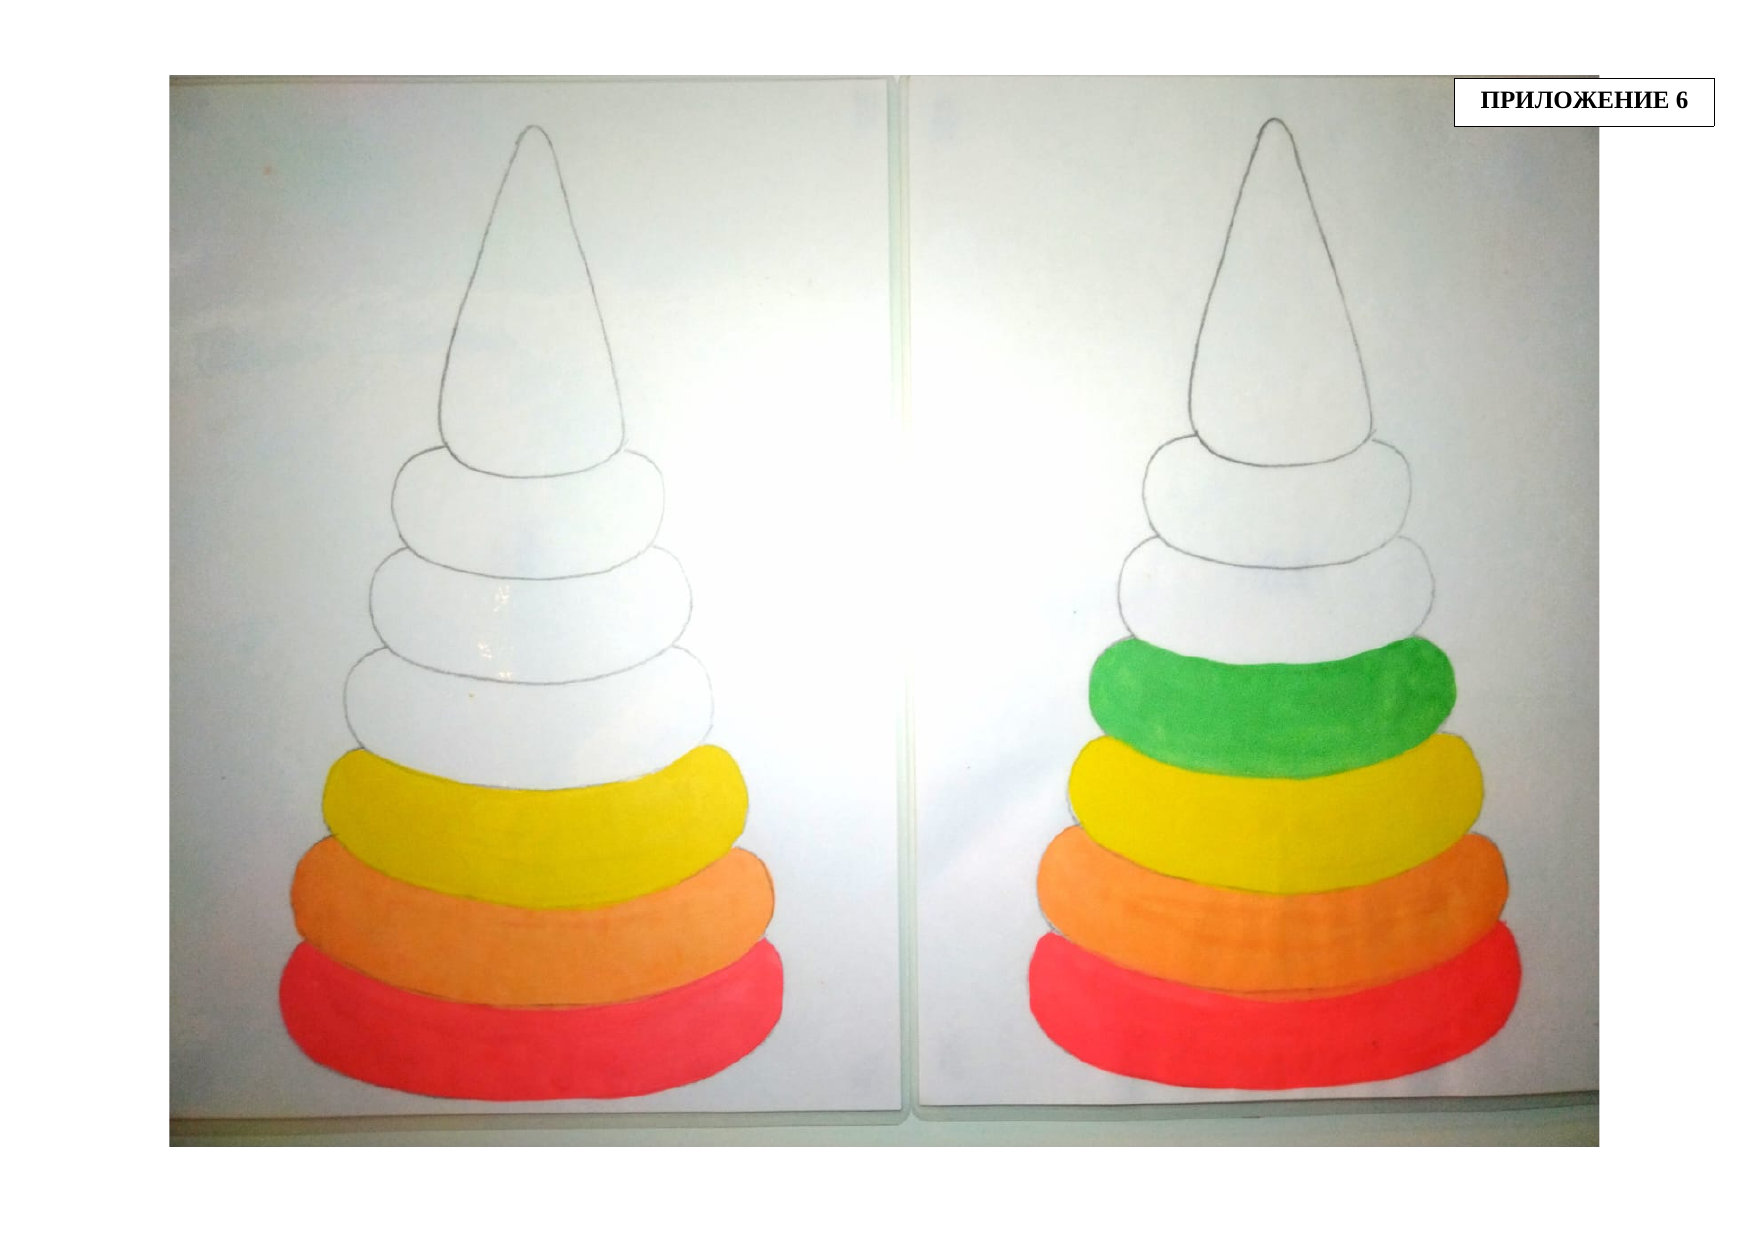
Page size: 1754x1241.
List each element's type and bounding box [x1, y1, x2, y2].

picture [169, 75, 1600, 1147]
